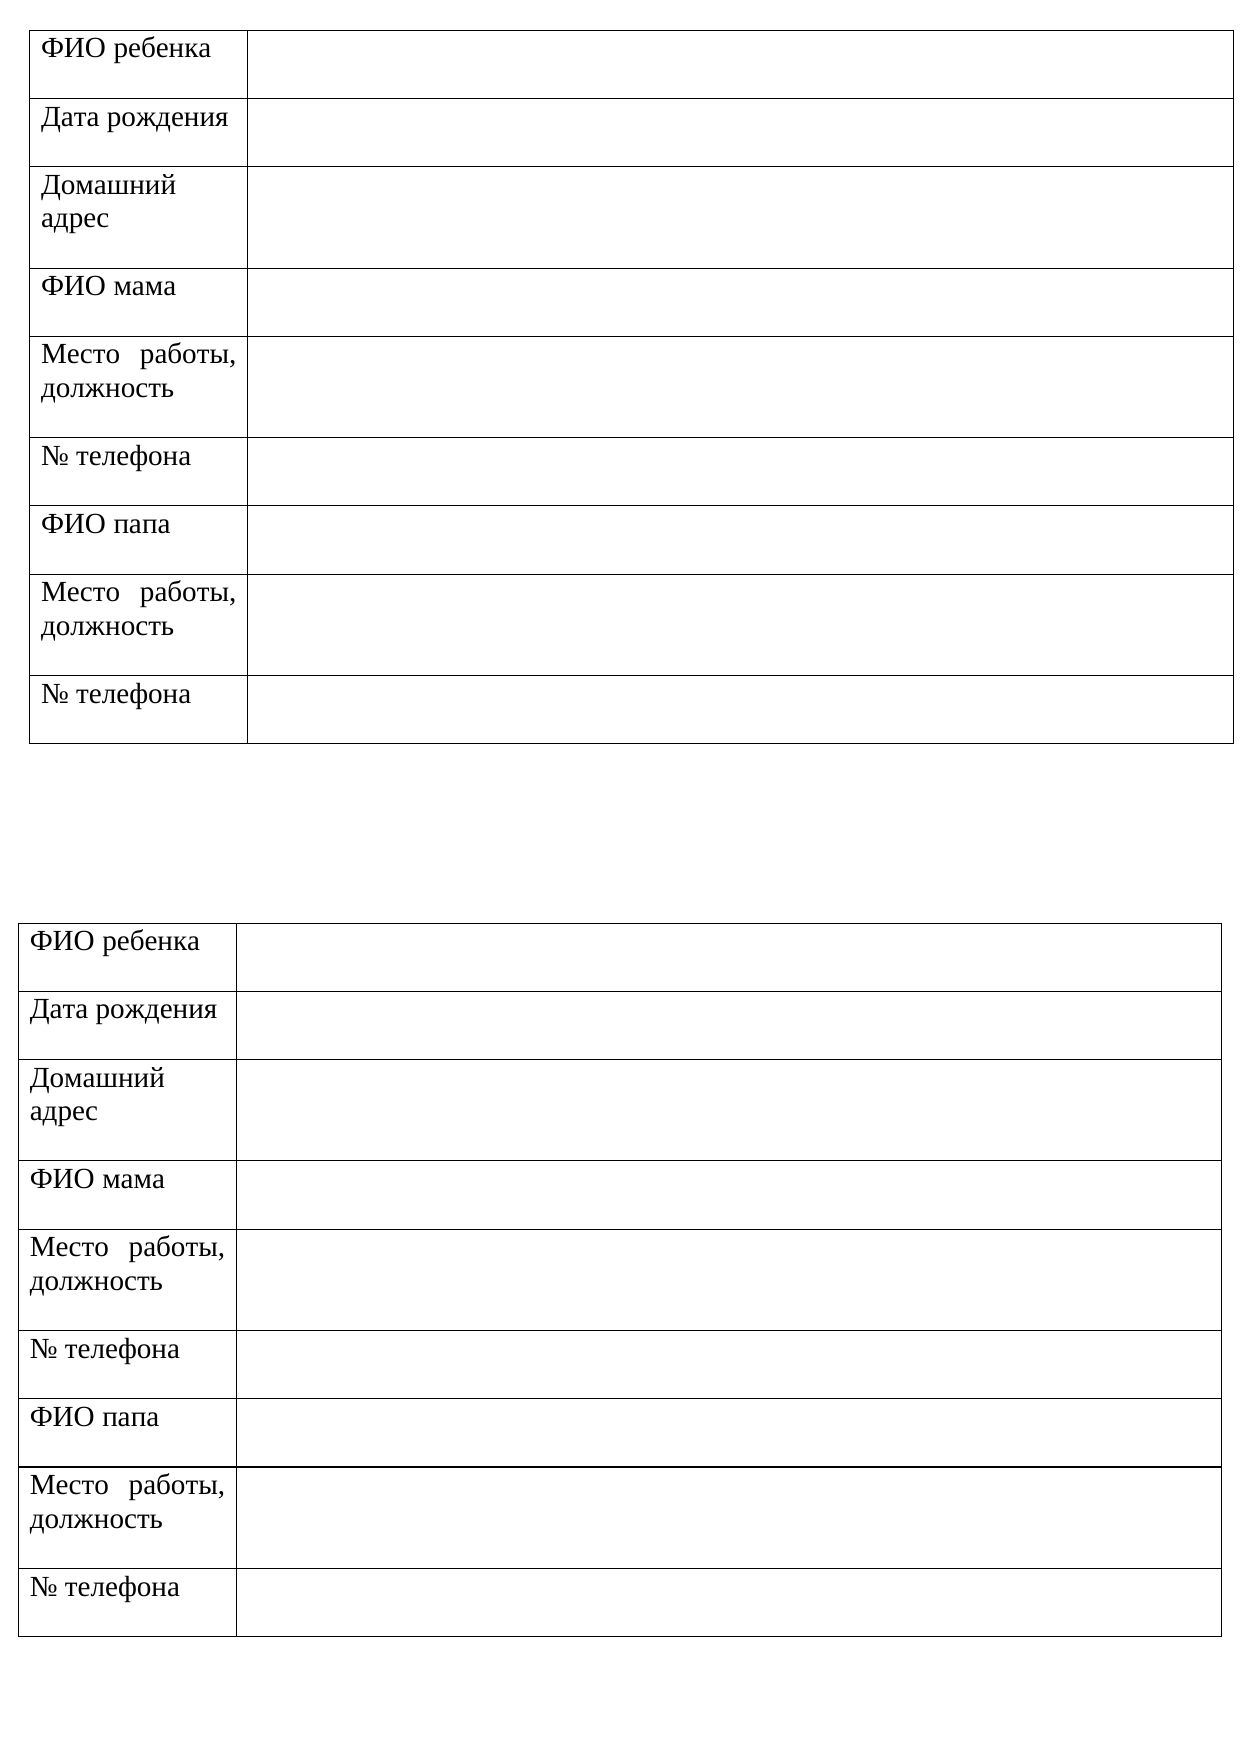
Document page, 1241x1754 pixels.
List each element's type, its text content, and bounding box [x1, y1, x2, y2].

table_cell [237, 1230, 1221, 1330]
table_header ФИО ребенка [19, 924, 236, 991]
table_cell Дата рождения [19, 992, 236, 1059]
table_cell [248, 676, 1233, 743]
table_cell [237, 1161, 1221, 1228]
table_cell ФИО мама [19, 1161, 236, 1228]
table_cell [248, 167, 1233, 267]
table_cell Место работы, должность [19, 1230, 236, 1330]
table_cell [248, 269, 1233, 336]
table_cell Домашний адрес [30, 167, 247, 267]
table_cell [248, 438, 1233, 505]
table_cell [237, 992, 1221, 1059]
table_cell ФИО папа [30, 506, 247, 573]
table_cell Место работы, должность [30, 337, 247, 437]
table_cell Место работы, должность [30, 575, 247, 675]
table_cell № телефона [30, 438, 247, 505]
table_cell ФИО папа [19, 1399, 236, 1466]
table_cell [248, 337, 1233, 437]
table_cell Домашний адрес [19, 1060, 236, 1160]
table_header ФИО ребенка [30, 31, 247, 98]
table_cell [248, 506, 1233, 573]
table_header [248, 31, 1233, 98]
table_cell ФИО мама [30, 269, 247, 336]
table_cell Дата рождения [30, 99, 247, 166]
table_header [237, 924, 1221, 991]
table_cell [248, 99, 1233, 166]
table_cell [237, 1569, 1221, 1636]
table_cell Место работы, должность [19, 1468, 236, 1568]
table_cell [237, 1060, 1221, 1160]
table_cell [237, 1468, 1221, 1568]
table_cell [248, 575, 1233, 675]
table_cell [237, 1331, 1221, 1398]
table_cell № телефона [19, 1569, 236, 1636]
table_cell № телефона [19, 1331, 236, 1398]
table_cell [237, 1399, 1221, 1466]
table_cell № телефона [30, 676, 247, 743]
